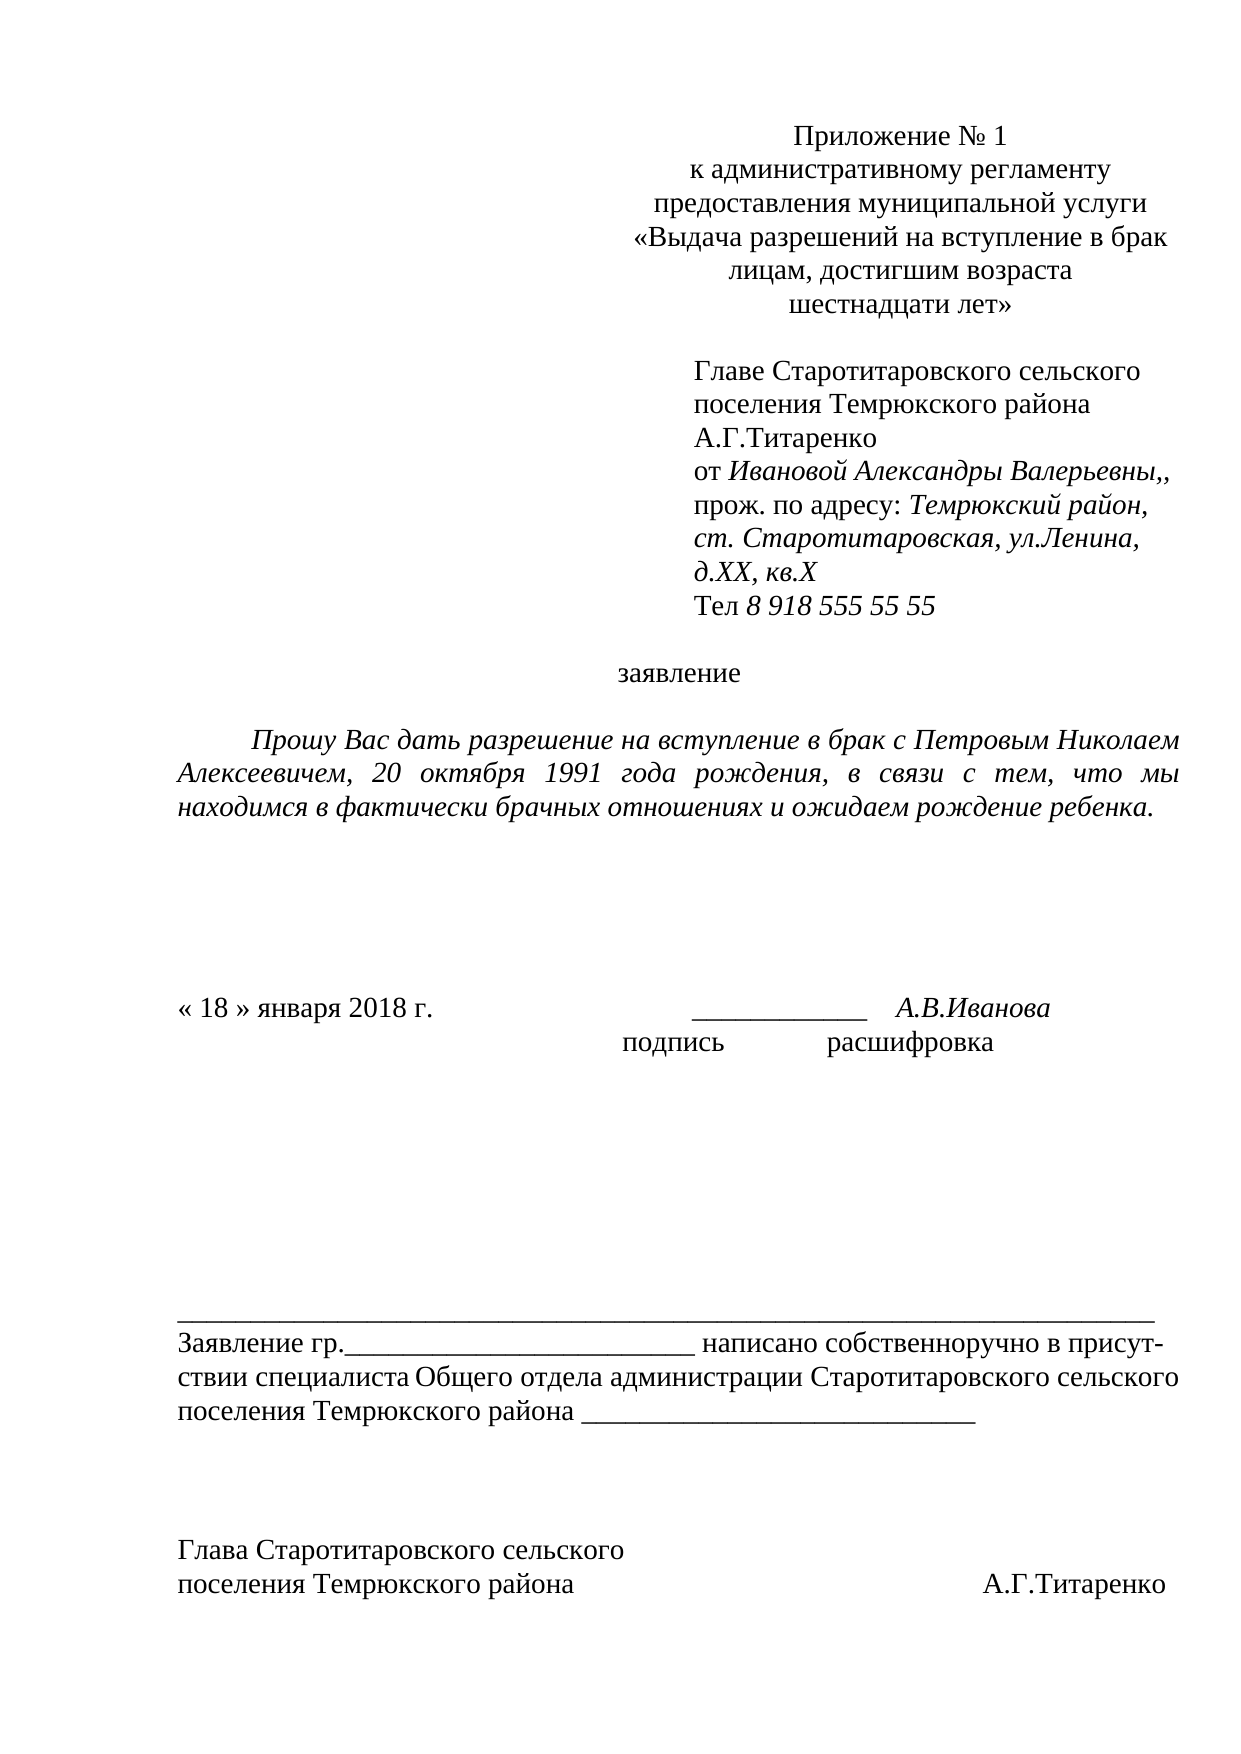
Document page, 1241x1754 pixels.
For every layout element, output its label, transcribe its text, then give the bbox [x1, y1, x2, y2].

text шестнадцати лет» [620, 286, 1181, 319]
text к административному регламенту [620, 152, 1181, 185]
text заявление [177, 655, 1181, 688]
text Прошу Вас дать разрешение на вступление в брак с Петровым Николаем Алексеевичем, 20 октября 1991 года рождения, в связи с тем, что мы находимся в фактически брачных отношениях и ожидаем рождение ребенка. [177, 722, 1181, 822]
text «Выдача разрешений на вступление в брак лицам, достигшим возраста [620, 219, 1181, 286]
text ___________________________________________________________________ [177, 1292, 1181, 1326]
text Тел 8 918 555 55 55 [693, 588, 1181, 621]
text Приложение № 1 [620, 118, 1181, 152]
text поселения Темрюкского района А.Г.Титаренко [177, 1566, 1181, 1599]
text « 18 » января 2018 г. ____________ А.В.Иванова [177, 990, 1181, 1024]
text предоставления муниципальной услуги [620, 185, 1181, 219]
text Заявление гр.________________________ написано собственноручно в присут-ствии специалиста Общего отдела администрации Старотитаровского сельского поселения Темрюкского района ___________________________ [177, 1326, 1181, 1426]
text прож. по адресу: Темрюкский район, ст. Старотитаровская, ул.Ленина, д.ХХ, кв.Х [693, 487, 1181, 588]
text Главе Старотитаровского сельского поселения Темрюкского района А.Г.Титаренко [693, 353, 1181, 453]
text от Ивановой Александры Валерьевны,, [693, 453, 1181, 487]
text подпись расшифровка [177, 1024, 1181, 1057]
text Глава Старотитаровского сельского [177, 1532, 1181, 1566]
